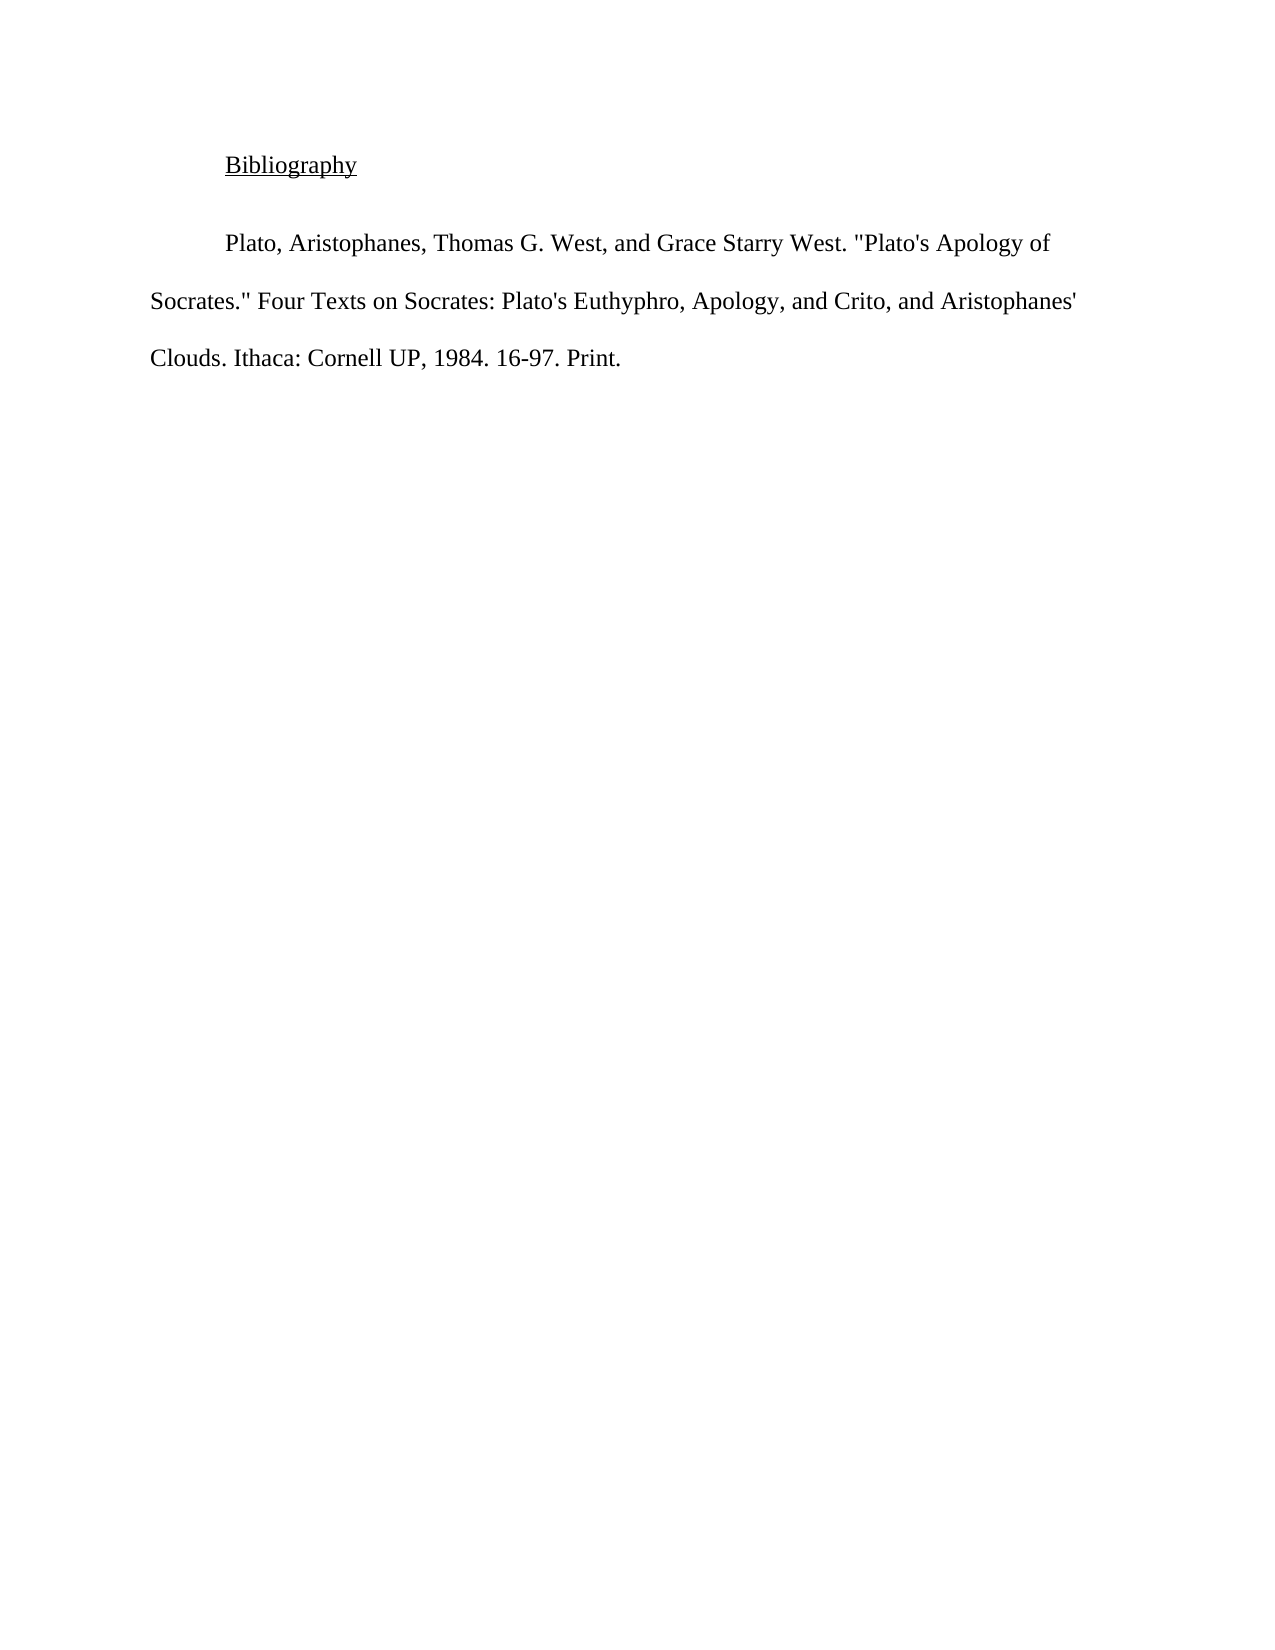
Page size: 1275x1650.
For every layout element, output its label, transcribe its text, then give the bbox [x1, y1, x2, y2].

text Bibliography [150, 150, 1125, 179]
text Plato, Aristophanes, Thomas G. West, and Grace Starry West. "Plato's Apology of Socrates." Four Texts on Socrates: Plato's Euthyphro, Apology, and Crito, and Aristophanes' Clouds. Ithaca: Cornell UP, 1984. 16-97. Print. [150, 228, 1125, 372]
